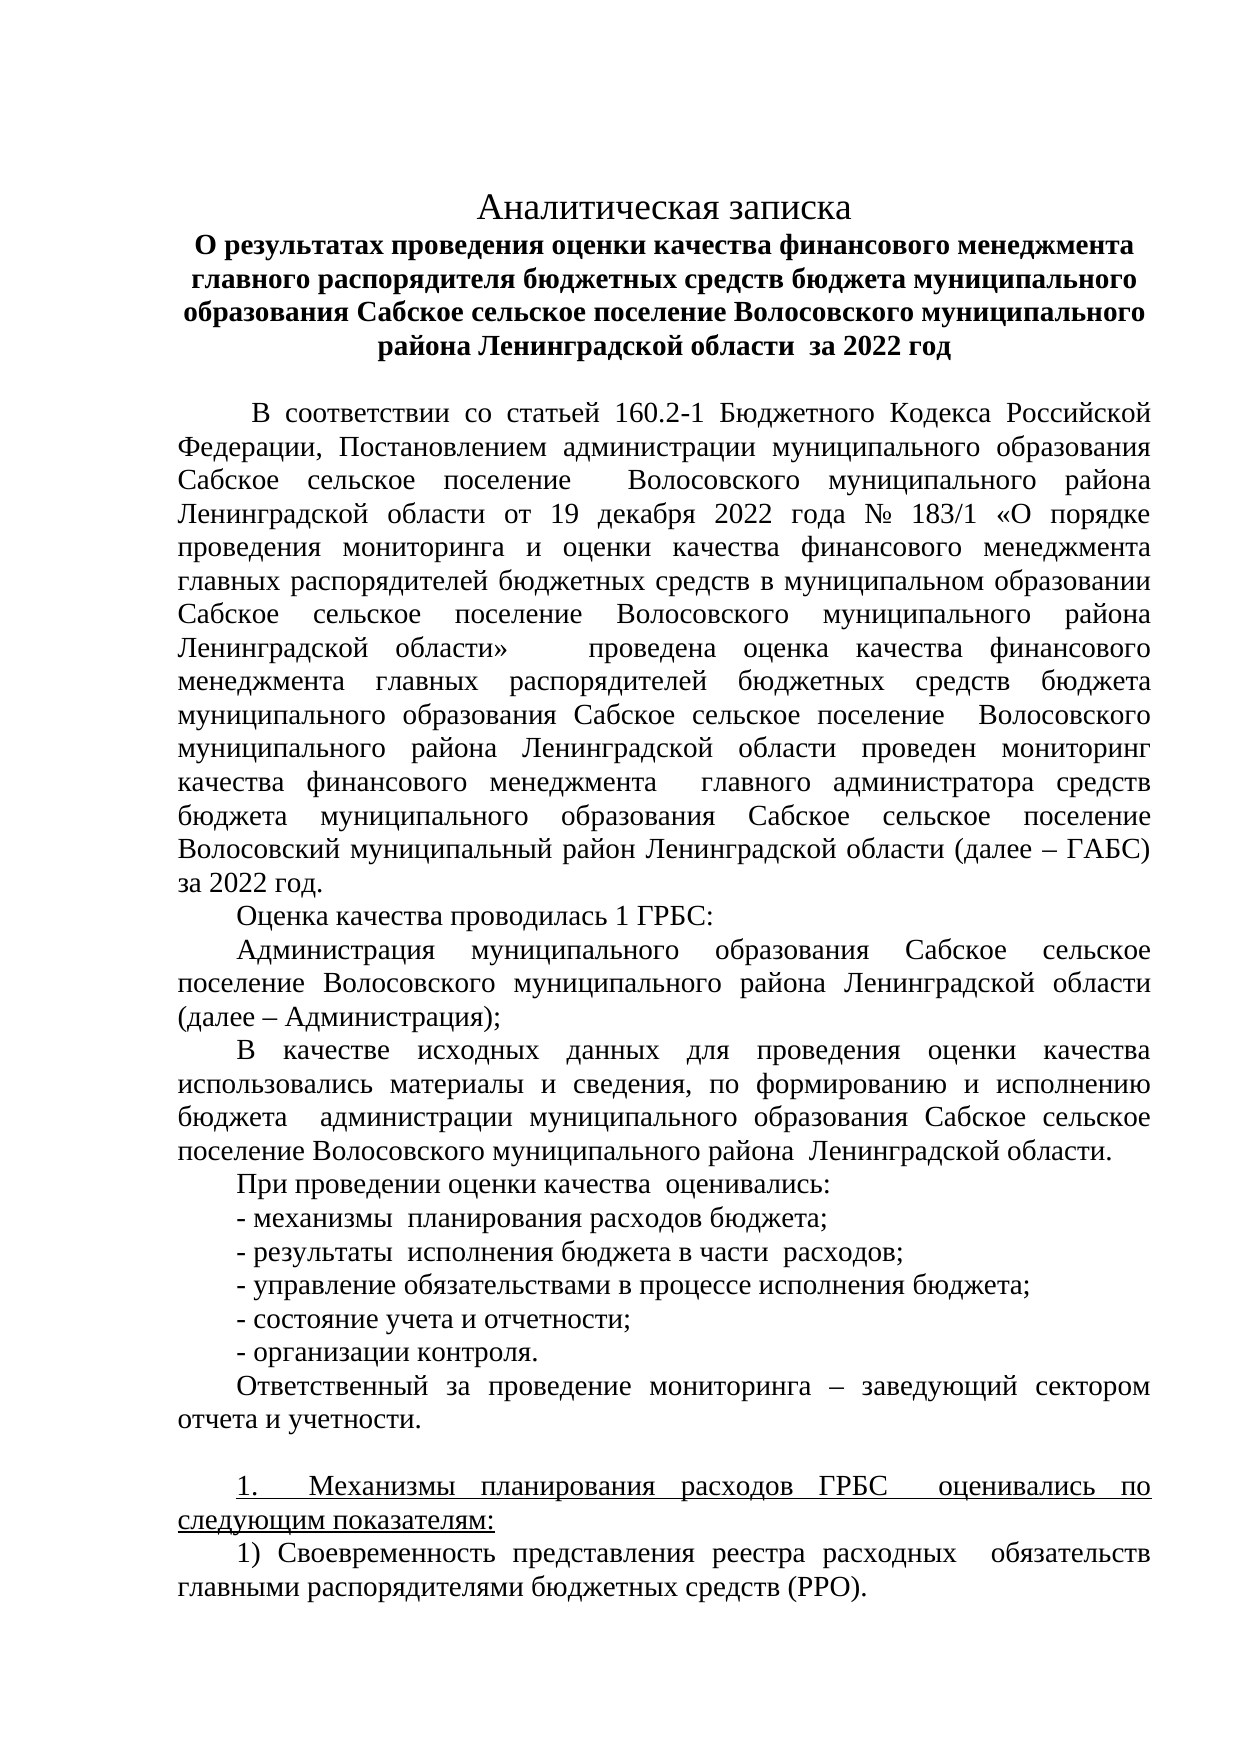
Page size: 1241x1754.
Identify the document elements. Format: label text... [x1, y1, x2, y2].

text Аналитическая записка [177, 184, 1152, 227]
text 1) Своевременность представления реестра расходных обязательств главными распорядителями бюджетных средств (РРО). [177, 1536, 1152, 1603]
text - организации контроля. [177, 1334, 1152, 1368]
text 1. Механизмы планирования расходов ГРБС оценивались по следующим показателям: [177, 1468, 1152, 1536]
text - результаты исполнения бюджета в части расходов; [177, 1234, 1152, 1267]
text - управление обязательствами в процессе исполнения бюджета; [177, 1267, 1152, 1301]
text О результатах проведения оценки качества финансового менеджмента главного распорядителя бюджетных средств бюджета муниципального образования Сабское сельское поселение Волосовского муниципального района Ленинградской области за 2022 год [177, 227, 1152, 362]
text В качестве исходных данных для проведения оценки качества использовались материалы и сведения, по формированию и исполнению бюджета администрации муниципального образования Сабское сельское поселение Волосовского муниципального района Ленинградской области. [177, 1032, 1152, 1167]
text - механизмы планирования расходов бюджета; [177, 1200, 1152, 1234]
text Администрация муниципального образования Сабское сельское поселение Волосовского муниципального района Ленинградской области (далее – Администрация); [177, 932, 1152, 1032]
text Оценка качества проводилась 1 ГРБС: [177, 898, 1152, 932]
text При проведении оценки качества оценивались: [177, 1167, 1152, 1200]
text - состояние учета и отчетности; [177, 1301, 1152, 1334]
text В соответствии со статьей 160.2-1 Бюджетного Кодекса Российской Федерации, Постановлением администрации муниципального образования Сабское сельское поселение Волосовского муниципального района Ленинградской области от 19 декабря 2022 года № 183/1 «О порядке проведения мониторинга и оценки качества финансового менеджмента главных распорядителей бюджетных средств в муниципальном образовании Сабское сельское поселение Волосовского муниципального района Ленинградской области» проведена оценка качества финансового менеджмента главных распорядителей бюджетных средств бюджета муниципального образования Сабское сельское поселение Волосовского муниципального района Ленинградской области проведен мониторинг качества финансового менеджмента главного администратора средств бюджета муниципального образования Сабское сельское поселение Волосовский муниципальный район Ленинградской области (далее – ГАБС) за 2022 год. [177, 395, 1152, 898]
text Ответственный за проведение мониторинга – заведующий сектором отчета и учетности. [177, 1368, 1152, 1435]
